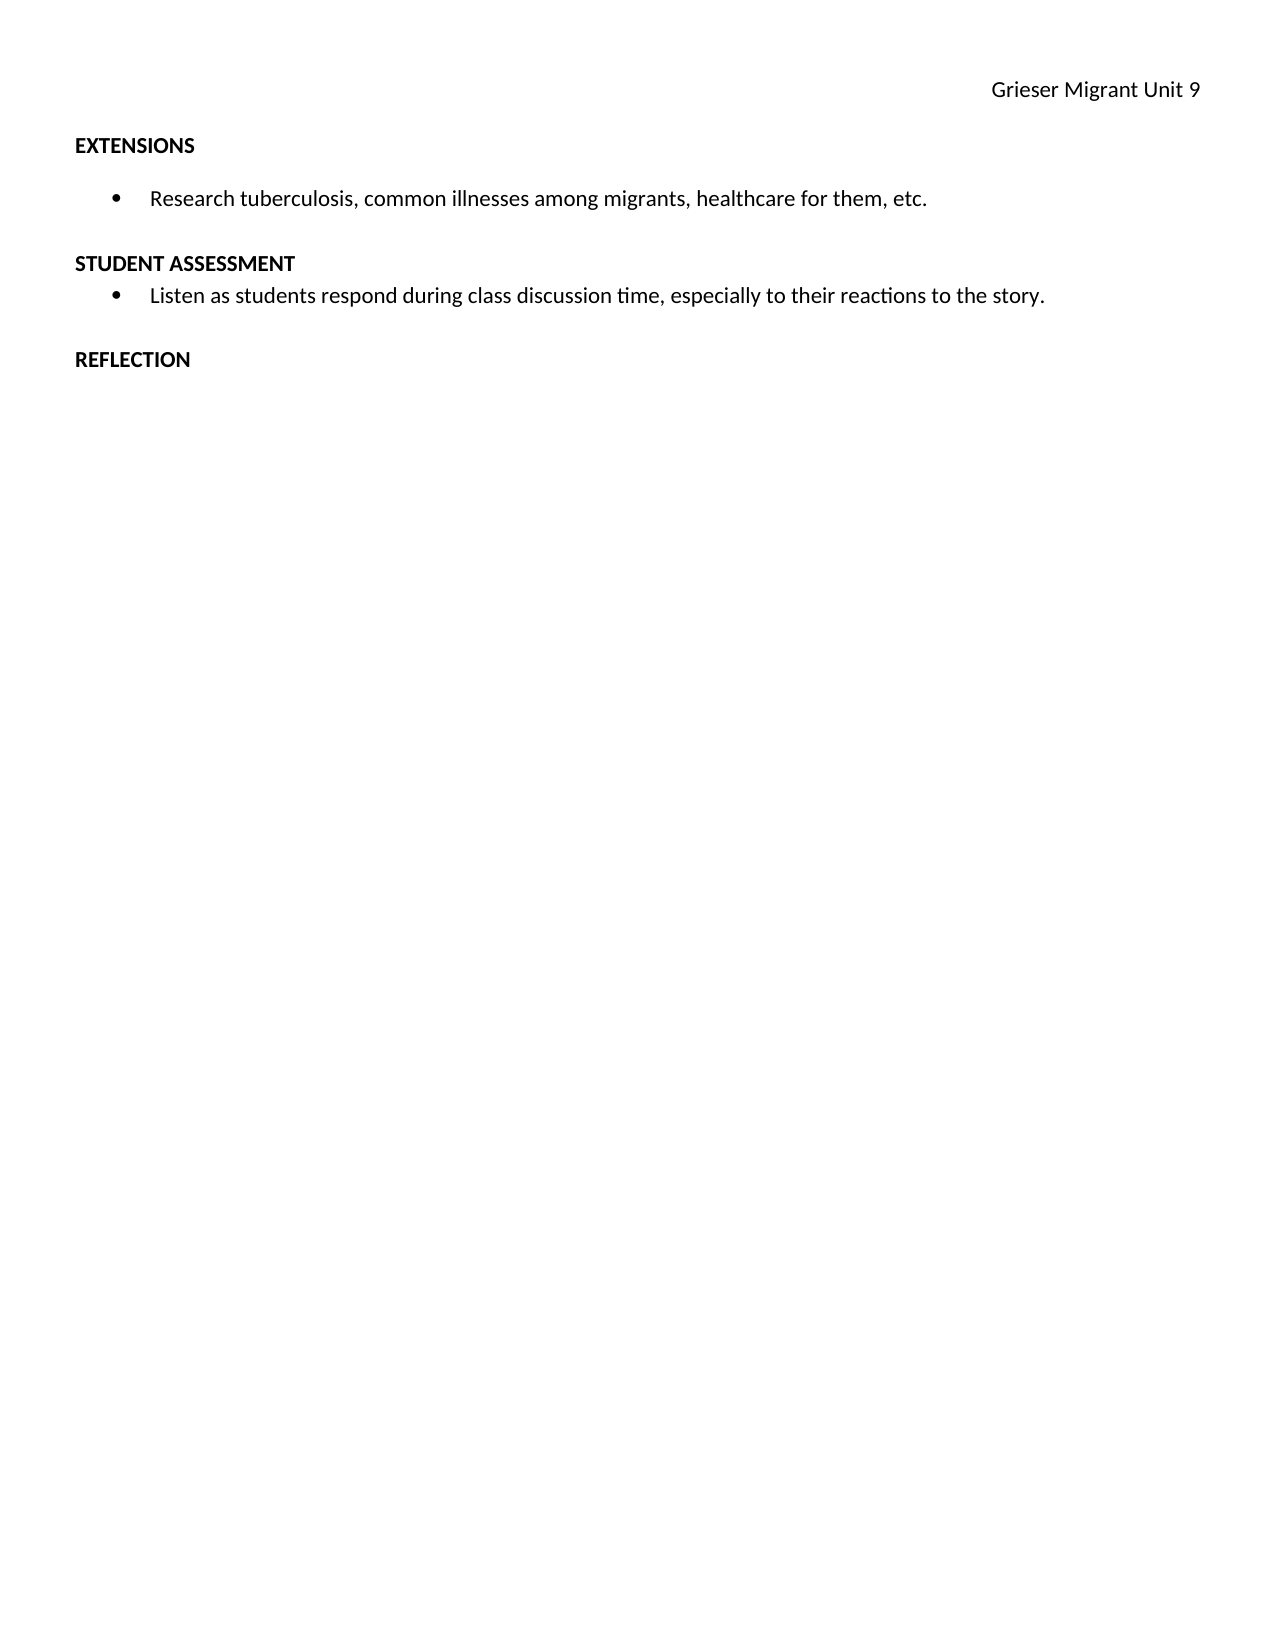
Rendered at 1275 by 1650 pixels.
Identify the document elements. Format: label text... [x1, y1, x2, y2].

text EXTENSIONS [75, 131, 1200, 159]
text STUDENT ASSESSMENT [75, 249, 1200, 277]
list Listen as students respond during class discussion time, especially to their reactions to the story. [112, 281, 1200, 309]
text REFLECTION [75, 345, 1200, 373]
list Research tuberculosis, common illnesses among migrants, healthcare for them, etc. [112, 184, 1200, 212]
